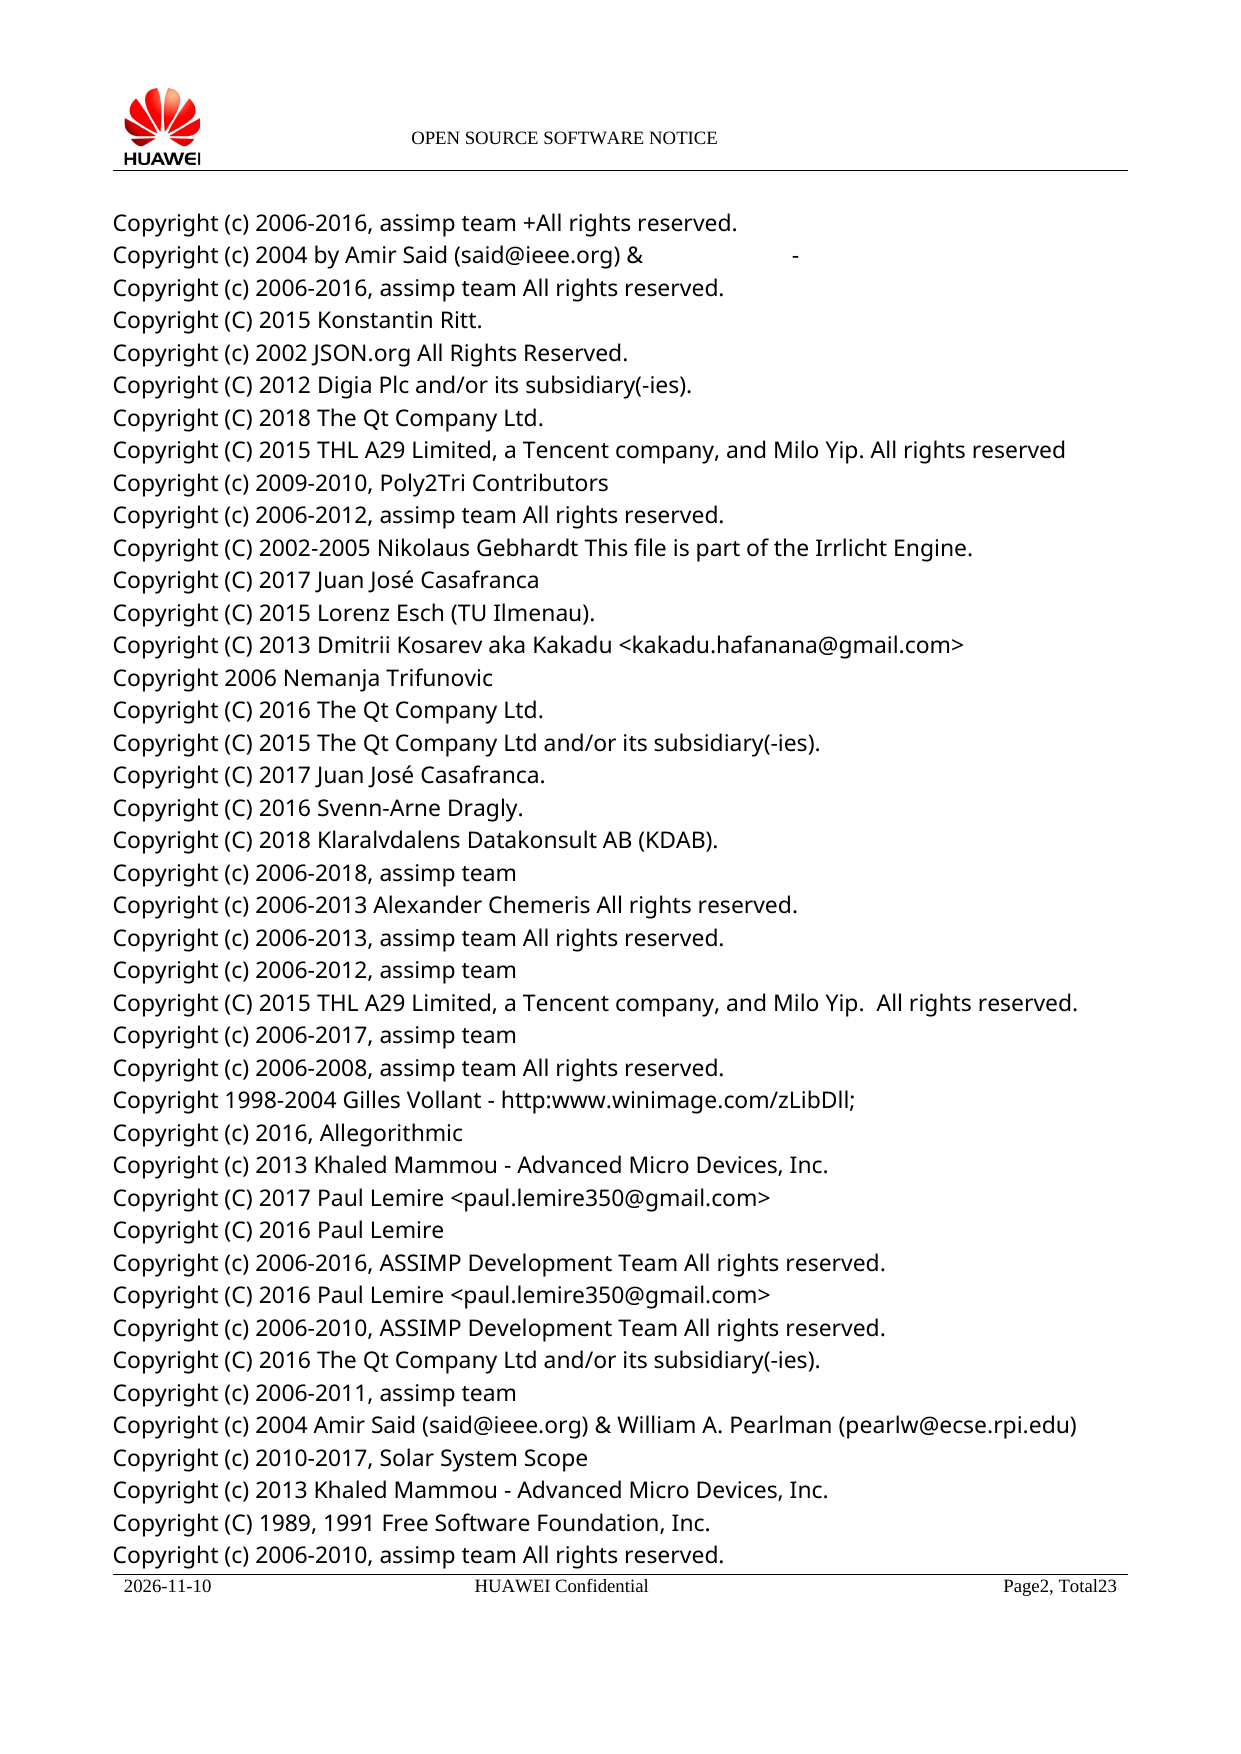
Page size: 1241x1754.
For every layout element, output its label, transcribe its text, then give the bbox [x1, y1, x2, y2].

picture [124, 88, 201, 165]
